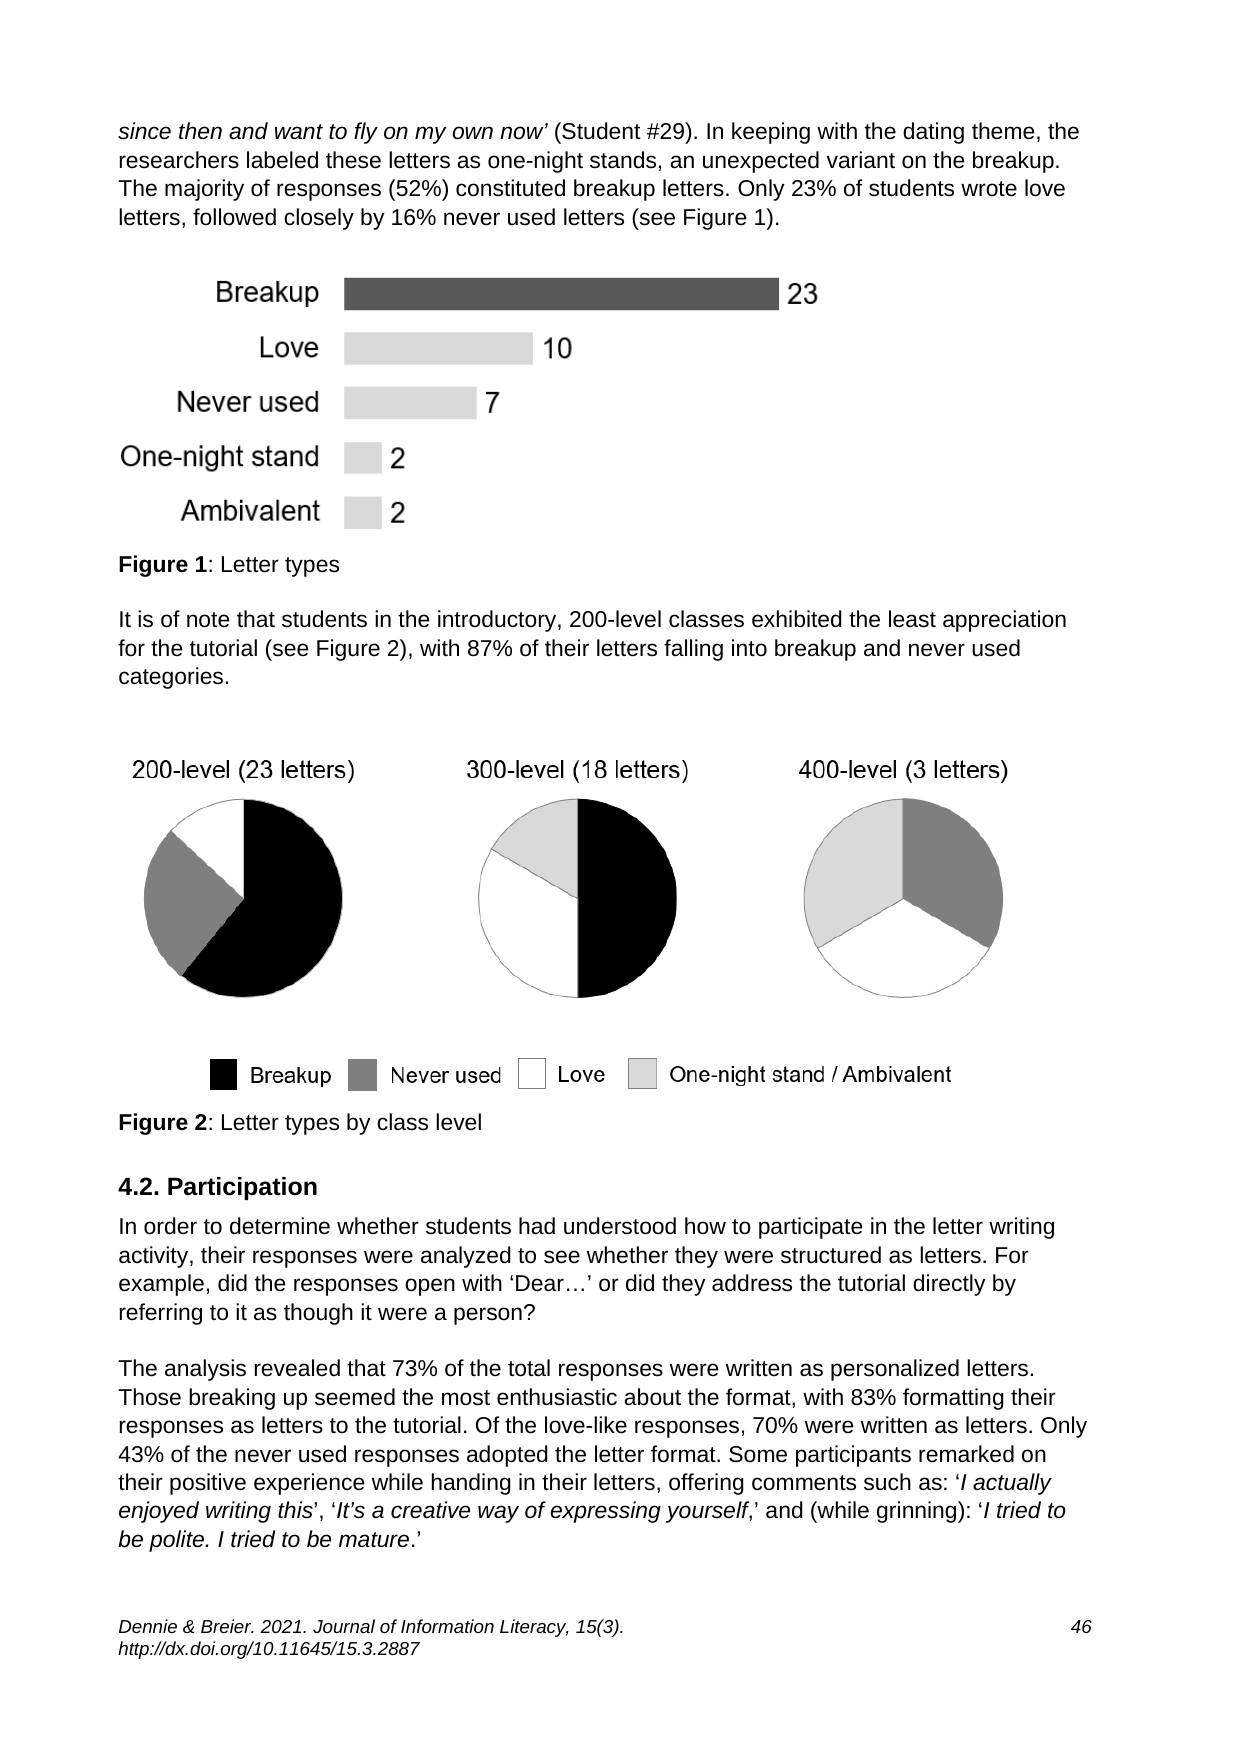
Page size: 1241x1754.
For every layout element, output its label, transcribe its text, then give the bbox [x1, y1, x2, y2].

subtitle Figure 1: Letter types [118, 551, 1092, 578]
text The majority of responses (52%) constituted breakup letters. Only 23% of students wrote love letters, followed closely by 16% never used letters (see Figure 1). [118, 175, 1092, 230]
text It is of note that students in the introductory, 200-level classes exhibited the least appreciation for the tutorial (see Figure 2), with 87% of their letters falling into breakup and never used categories. [118, 606, 1092, 689]
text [118, 118, 1092, 173]
text The analysis revealed that 73% of the total responses were written as personalized letters. Those breaking up seemed the most enthusiastic about the format, with 83% formatting their responses as letters to the tutorial. Of the love-like responses, 70% were written as letters. Only 43% of the never used responses adopted the letter format. Some participants remarked on their positive experience while handing in their letters, offering comments such as: ‘I actually enjoyed writing this’, ‘It’s a creative way of expressing yourself,’ and (while grinning): ‘I tried to be polite. I tried to be mature.’ [118, 1355, 1092, 1552]
text In order to determine whether students had understood how to participate in the letter writing activity, their responses were analyzed to see whether they were structured as letters. For example, did the responses open with ‘Dear…’ or did they address the tutorial directly by referring to it as though it were a person? [118, 1213, 1092, 1325]
picture [118, 748, 1019, 1095]
picture [118, 260, 826, 550]
subtitle Figure 2: Letter types by class level [118, 1109, 1092, 1135]
subtitle 4.2. Participation [118, 1172, 1092, 1201]
